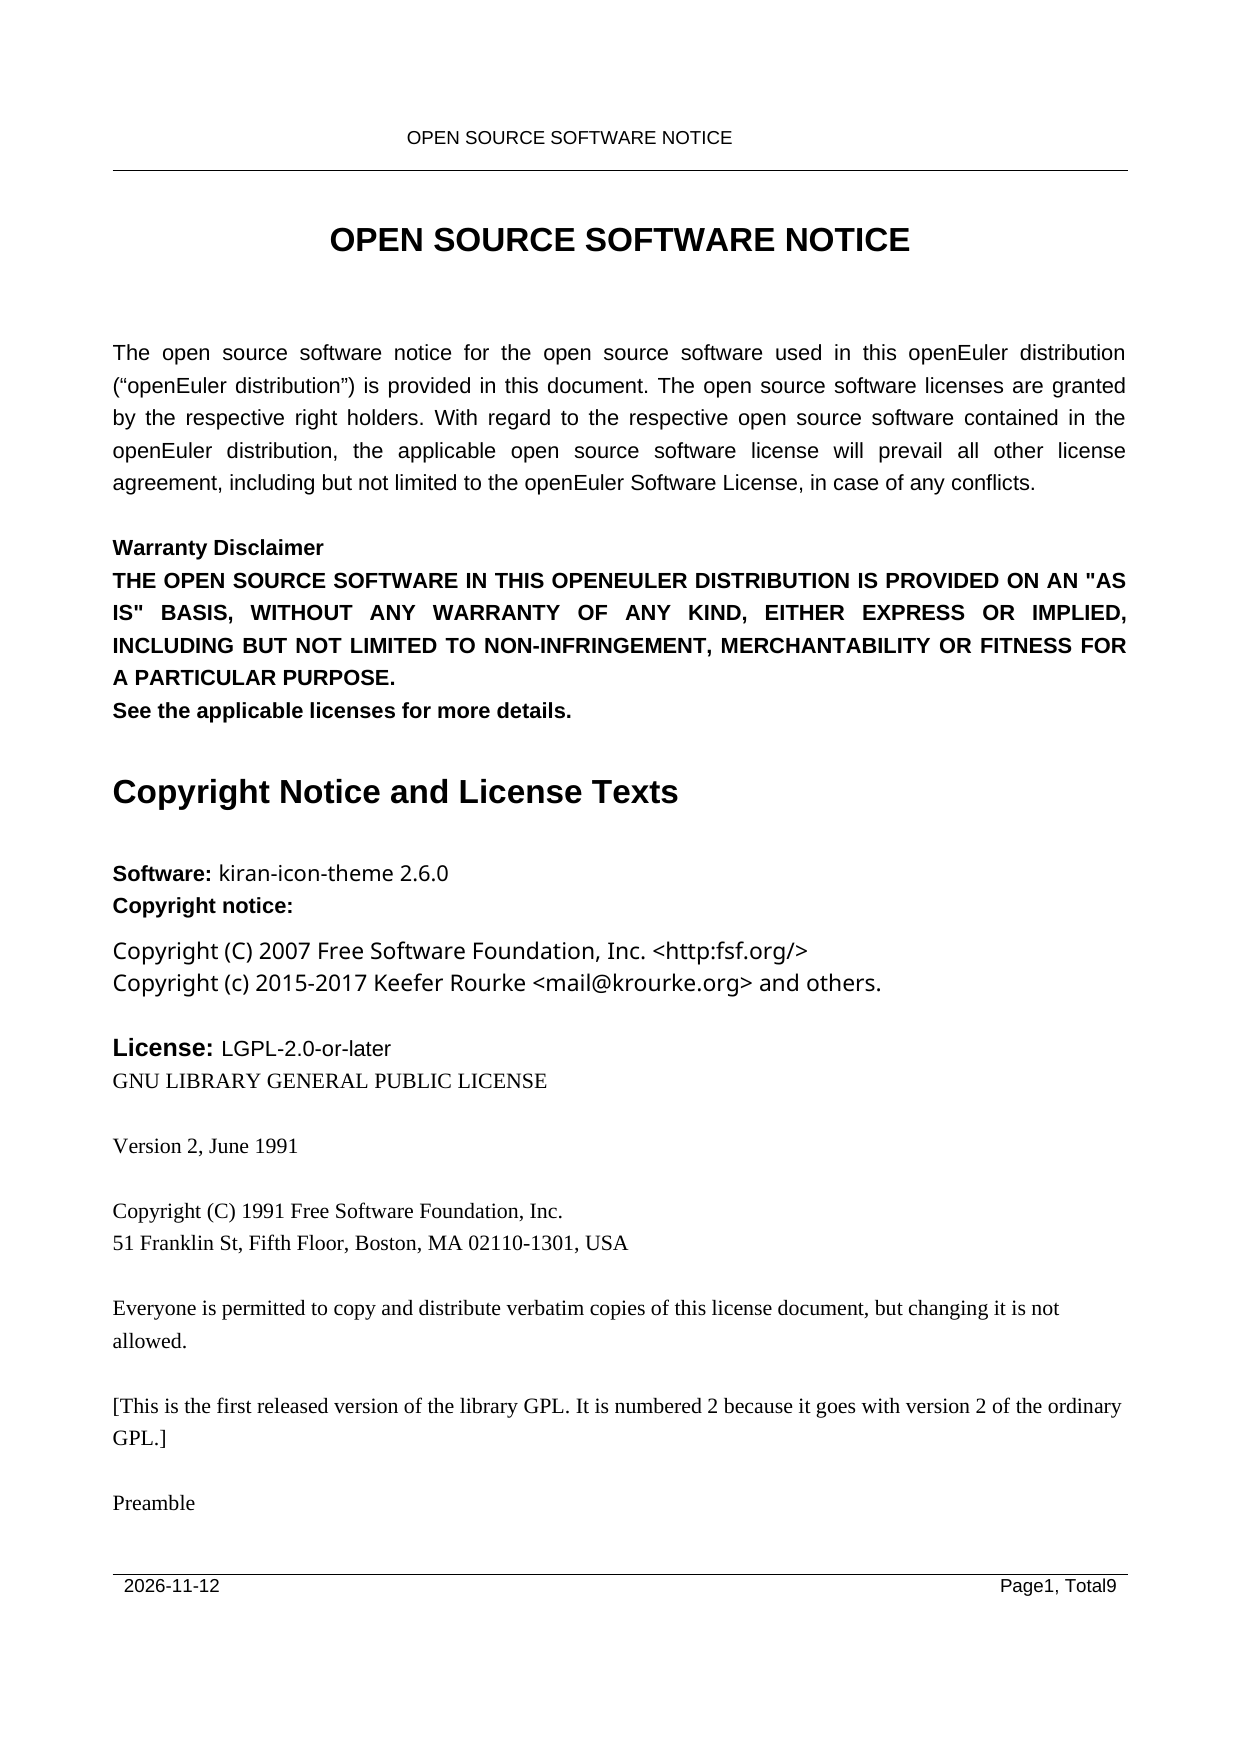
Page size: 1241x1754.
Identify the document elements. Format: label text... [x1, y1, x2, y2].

text The open source software notice for the open source software used in this openEuler distribution (“openEuler distribution”) is provided in this document. The open source software licenses are granted by the respective right holders. With regard to the respective open source software contained in the openEuler distribution, the applicable open source software license will prevail all other license agreement, including but not limited to the openEuler Software License, in case of any conflicts. [112, 336, 1128, 499]
text THE OPEN SOURCE SOFTWARE IN THIS OPENEULER DISTRIBUTION IS PROVIDED ON AN "AS IS" BASIS, WITHOUT ANY WARRANTY OF ANY KIND, EITHER EXPRESS OR IMPLIED, INCLUDING BUT NOT LIMITED TO NON-INFRINGEMENT, MERCHANTABILITY OR FITNESS FOR A PARTICULAR PURPOSE. See the applicable licenses for more details. [112, 564, 1128, 726]
text OPEN SOURCE SOFTWARE NOTICE [112, 206, 1128, 271]
text Copyright (C) 2007 Free Software Foundation, Inc. <http:fsf.org/> Copyright (c) 2015-2017 Keefer Rourke <mail@krourke.org> and others. [112, 934, 1128, 1031]
title Software: kiran-icon-theme 2.6.0 [112, 856, 1128, 889]
text Copyright notice: [112, 889, 1128, 921]
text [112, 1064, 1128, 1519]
text License: LGPL-2.0-or-later [112, 1031, 1128, 1064]
text Warranty Disclaimer [112, 531, 1128, 564]
text Copyright Notice and License Texts [112, 759, 1128, 824]
